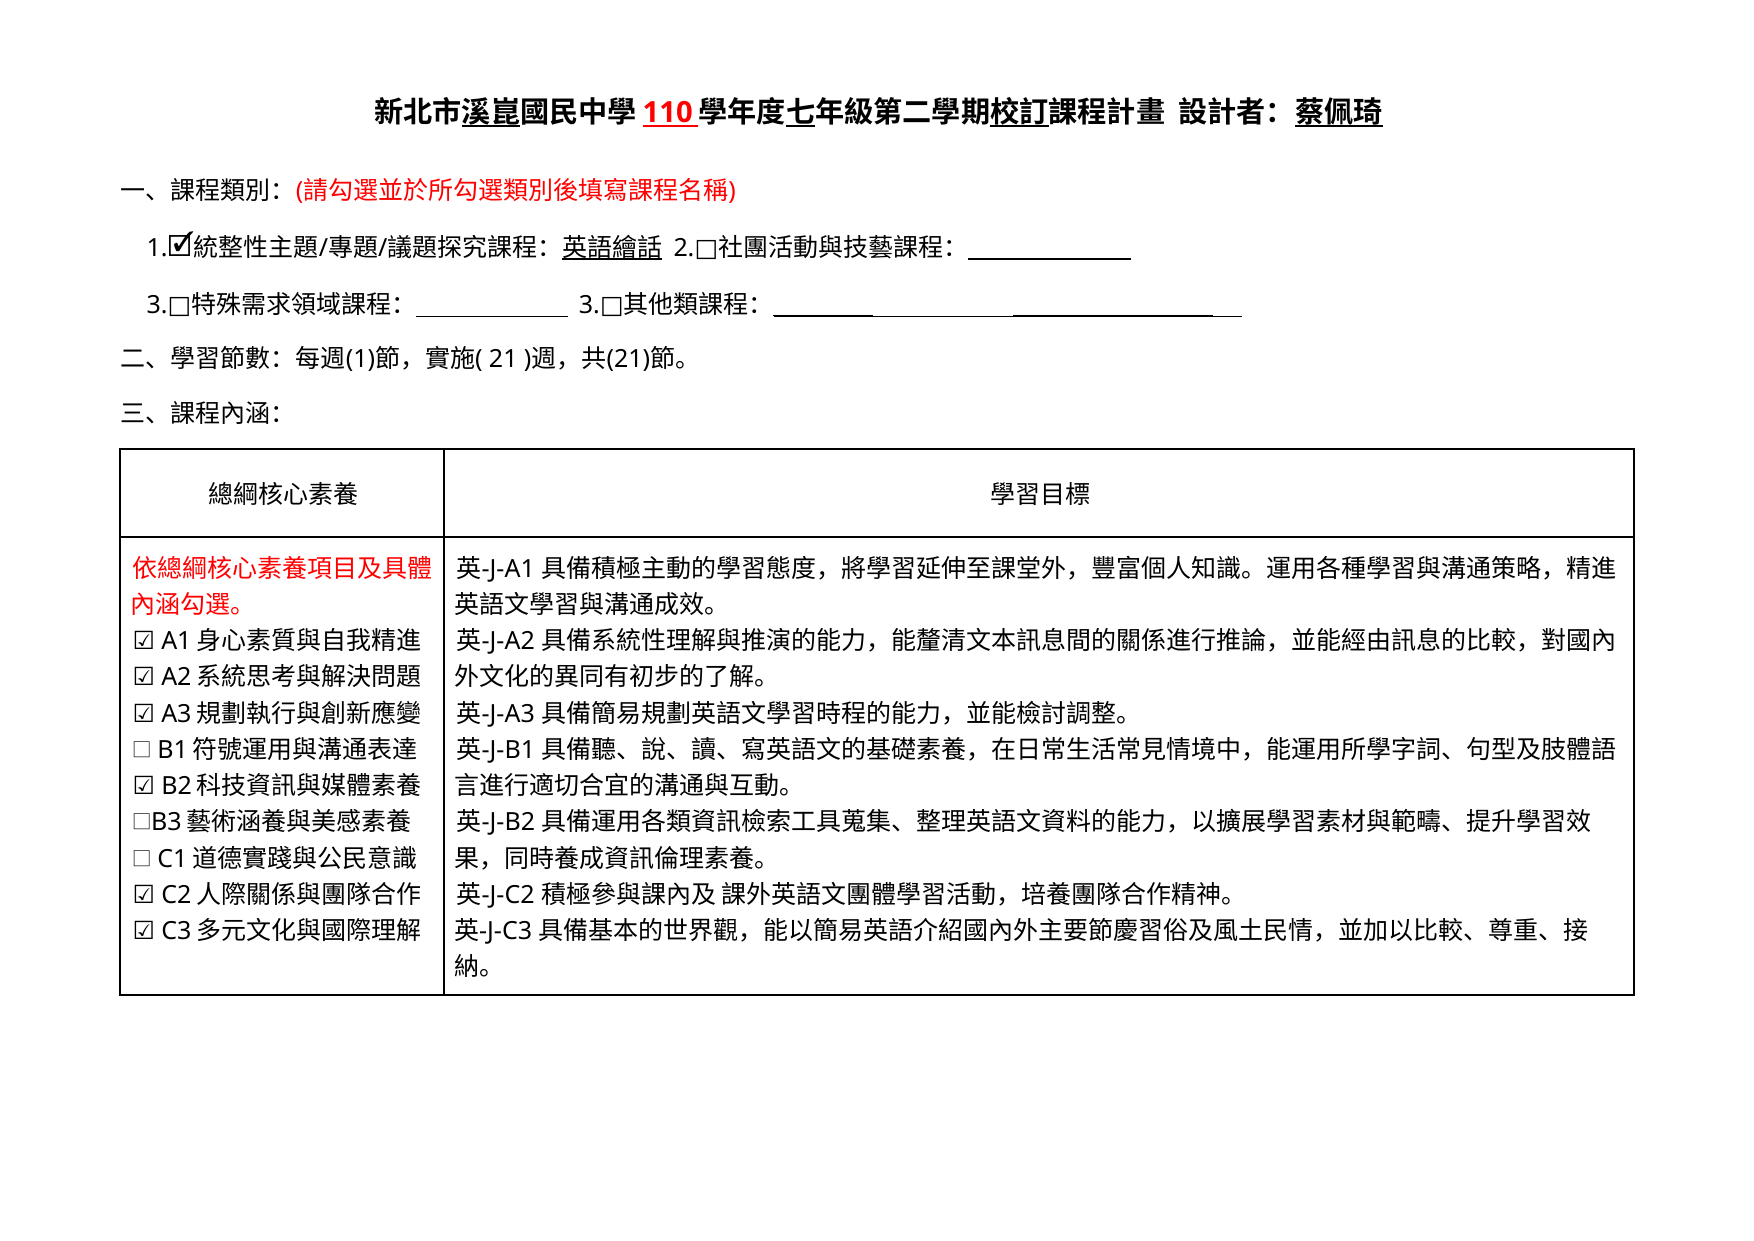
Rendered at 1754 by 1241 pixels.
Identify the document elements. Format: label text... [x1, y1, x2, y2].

text 一、課程類別：(請勾選並於所勾選類別後填寫課程名稱) [118, 171, 1636, 207]
text 三、課程內涵： [118, 393, 1636, 429]
table_cell 依總綱核心素養項目及具體內涵勾選。 ☑ A1身心素質與自我精進 ☑ A2系統思考與解決問題 ☑ A3規劃執行與創新應變 🗆 B1符號運用與溝通表達 ☑ B2科技資訊與媒體素養 🗆B3藝術涵養與美感素養 🗆 C1道德實踐與公民意識 ☑ C2人際關係與團隊合作 ☑ C3多元文化與國際理解 [121, 538, 443, 993]
table_header 學習目標 [445, 450, 1633, 536]
text 1.🗹統整性主題/專題/議題探究課程：英語繪話 2.□社團活動與技藝課程： □ [118, 225, 1636, 265]
table_cell 英-J-A1 具備積極主動的學習態度，將學習延伸至課堂外，豐富個人知識。運用各種學習與溝通策略，精進英語文學習與溝通成效。 英-J-A2 具備系統性理解與推演的能力，能釐清文本訊息間的關係進行推論，並能經由訊息的比較，對國內外文化的異同有初步的了解。 英-J-A3 具備簡易規劃英語文學習時程的能力，並能檢討調整。 英-J-B1 具備聽、說、讀、寫英語文的基礎素養，在日常生活常見情境中，能運用所學字詞、句型及肢體語言進行適切合宜的溝通與互動。 英-J-B2 具備運用各類資訊檢索工具蒐集、整理英語文資料的能力，以擴展學習素材與範疇、提升學習效果，同時養成資訊倫理素養。 英-J-C2 積極參與課內及 課外英語文團體學習活動，培養團隊合作精神。 英-J-C3 具備基本的世界觀，能以簡易英語介紹國內外主要節慶習俗及風土民情，並加以比較、尊重、接納。 [445, 538, 1633, 993]
text 3.□特殊需求領域課程： 3.□其他類課程：＿＿＿＿ ＿＿＿＿＿＿＿＿ [118, 284, 1636, 321]
text 新北市溪崑國民中學110學年度七年級第二學期校訂課程計畫 設計者：蔡佩琦 [118, 89, 1636, 131]
table_header 總綱核心素養 [121, 450, 443, 536]
text 二、學習節數：每週(1)節，實施( 21 )週，共(21)節。 [118, 339, 1636, 375]
